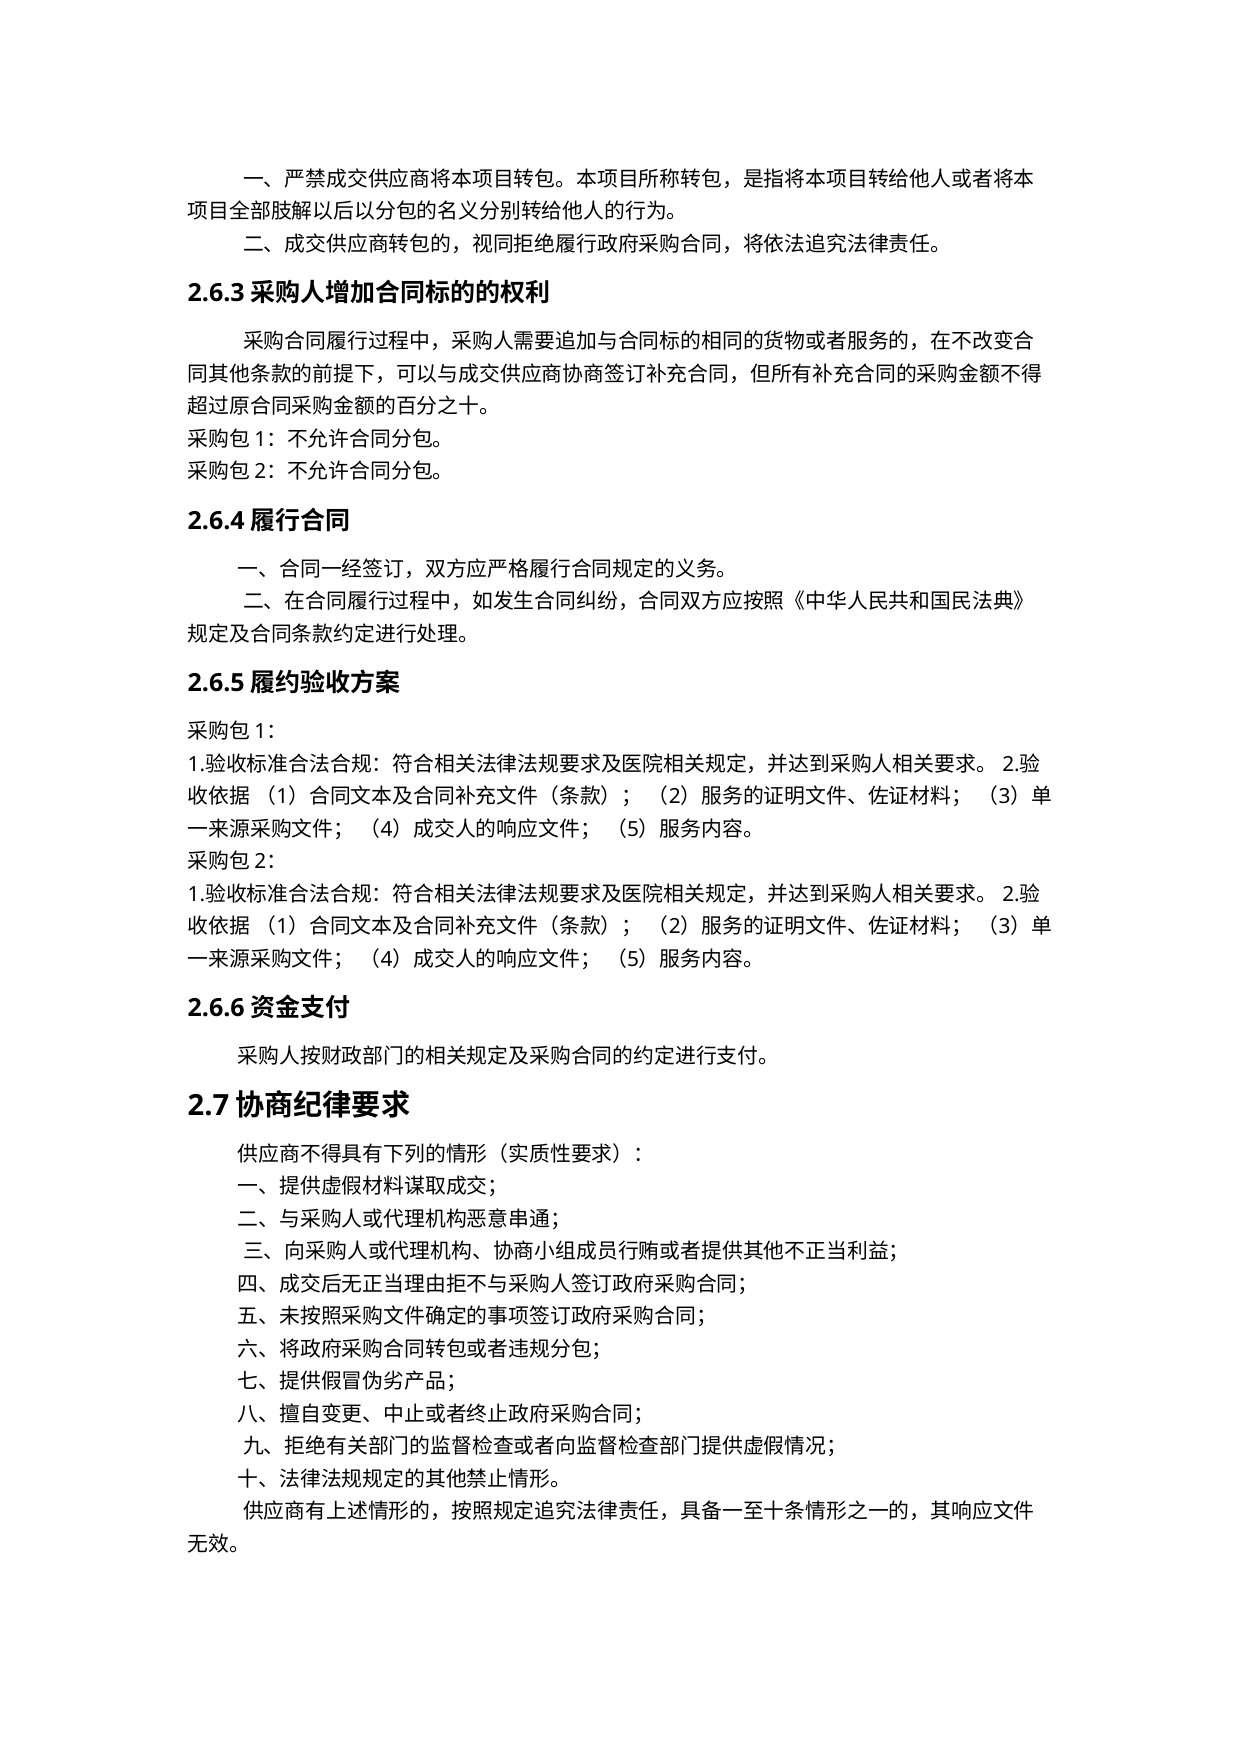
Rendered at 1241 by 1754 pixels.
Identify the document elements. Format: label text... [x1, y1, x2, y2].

text 采购人按财政部门的相关规定及采购合同的约定进行支付。 [187, 1039, 1053, 1072]
text 2.6.6资金支付 [187, 974, 1053, 1039]
text 二、与采购人或代理机构恶意串通； [187, 1202, 1053, 1234]
text 一、提供虚假材料谋取成交； [187, 1169, 1053, 1202]
text 采购包1：不允许合同分包。 [187, 422, 1053, 454]
text 采购包2： [187, 844, 1053, 877]
text 一、严禁成交供应商将本项目转包。本项目所称转包，是指将本项目转给他人或者将本项目全部肢解以后以分包的名义分别转给他人的行为。 [187, 162, 1053, 227]
text 二、在合同履行过程中，如发生合同纠纷，合同双方应按照《中华人民共和国民法典》规定及合同条款约定进行处理。 [187, 584, 1053, 649]
text 四、成交后无正当理由拒不与采购人签订政府采购合同； [187, 1267, 1053, 1299]
text 三、向采购人或代理机构、协商小组成员行贿或者提供其他不正当利益； [187, 1234, 1053, 1267]
text 九、拒绝有关部门的监督检查或者向监督检查部门提供虚假情况； [187, 1429, 1053, 1462]
text 采购包1： [187, 714, 1053, 747]
text 七、提供假冒伪劣产品； [187, 1364, 1053, 1397]
text 一、合同一经签订，双方应严格履行合同规定的义务。 [187, 552, 1053, 584]
text 十、法律法规规定的其他禁止情形。 [187, 1462, 1053, 1494]
text 五、未按照采购文件确定的事项签订政府采购合同； [187, 1299, 1053, 1332]
text 采购合同履行过程中，采购人需要追加与合同标的相同的货物或者服务的，在不改变合同其他条款的前提下，可以与成交供应商协商签订补充合同，但所有补充合同的采购金额不得超过原合同采购金额的百分之十。 [187, 324, 1053, 422]
text 采购包2：不允许合同分包。 [187, 454, 1053, 487]
text 二、成交供应商转包的，视同拒绝履行政府采购合同，将依法追究法律责任。 [187, 227, 1053, 259]
text 2.6.3采购人增加合同标的的权利 [187, 259, 1053, 324]
text 供应商有上述情形的，按照规定追究法律责任，具备一至十条情形之一的，其响应文件无效。 [187, 1494, 1053, 1559]
text 2.6.4履行合同 [187, 487, 1053, 552]
text 2.7协商纪律要求 [187, 1072, 1053, 1137]
text 供应商不得具有下列的情形（实质性要求）： [187, 1137, 1053, 1169]
text 2.6.5履约验收方案 [187, 649, 1053, 714]
text 1.验收标准合法合规：符合相关法律法规要求及医院相关规定，并达到采购人相关要求。 2.验收依据 （1）合同文本及合同补充文件（条款）； （2）服务的证明文件、佐证材料； （3）单一来源采购文件； （4）成交人的响应文件； （5）服务内容。 [187, 747, 1053, 844]
text 六、将政府采购合同转包或者违规分包； [187, 1332, 1053, 1364]
text 1.验收标准合法合规：符合相关法律法规要求及医院相关规定，并达到采购人相关要求。 2.验收依据 （1）合同文本及合同补充文件（条款）； （2）服务的证明文件、佐证材料； （3）单一来源采购文件； （4）成交人的响应文件； （5）服务内容。 [187, 877, 1053, 974]
text 八、擅自变更、中止或者终止政府采购合同； [187, 1397, 1053, 1429]
